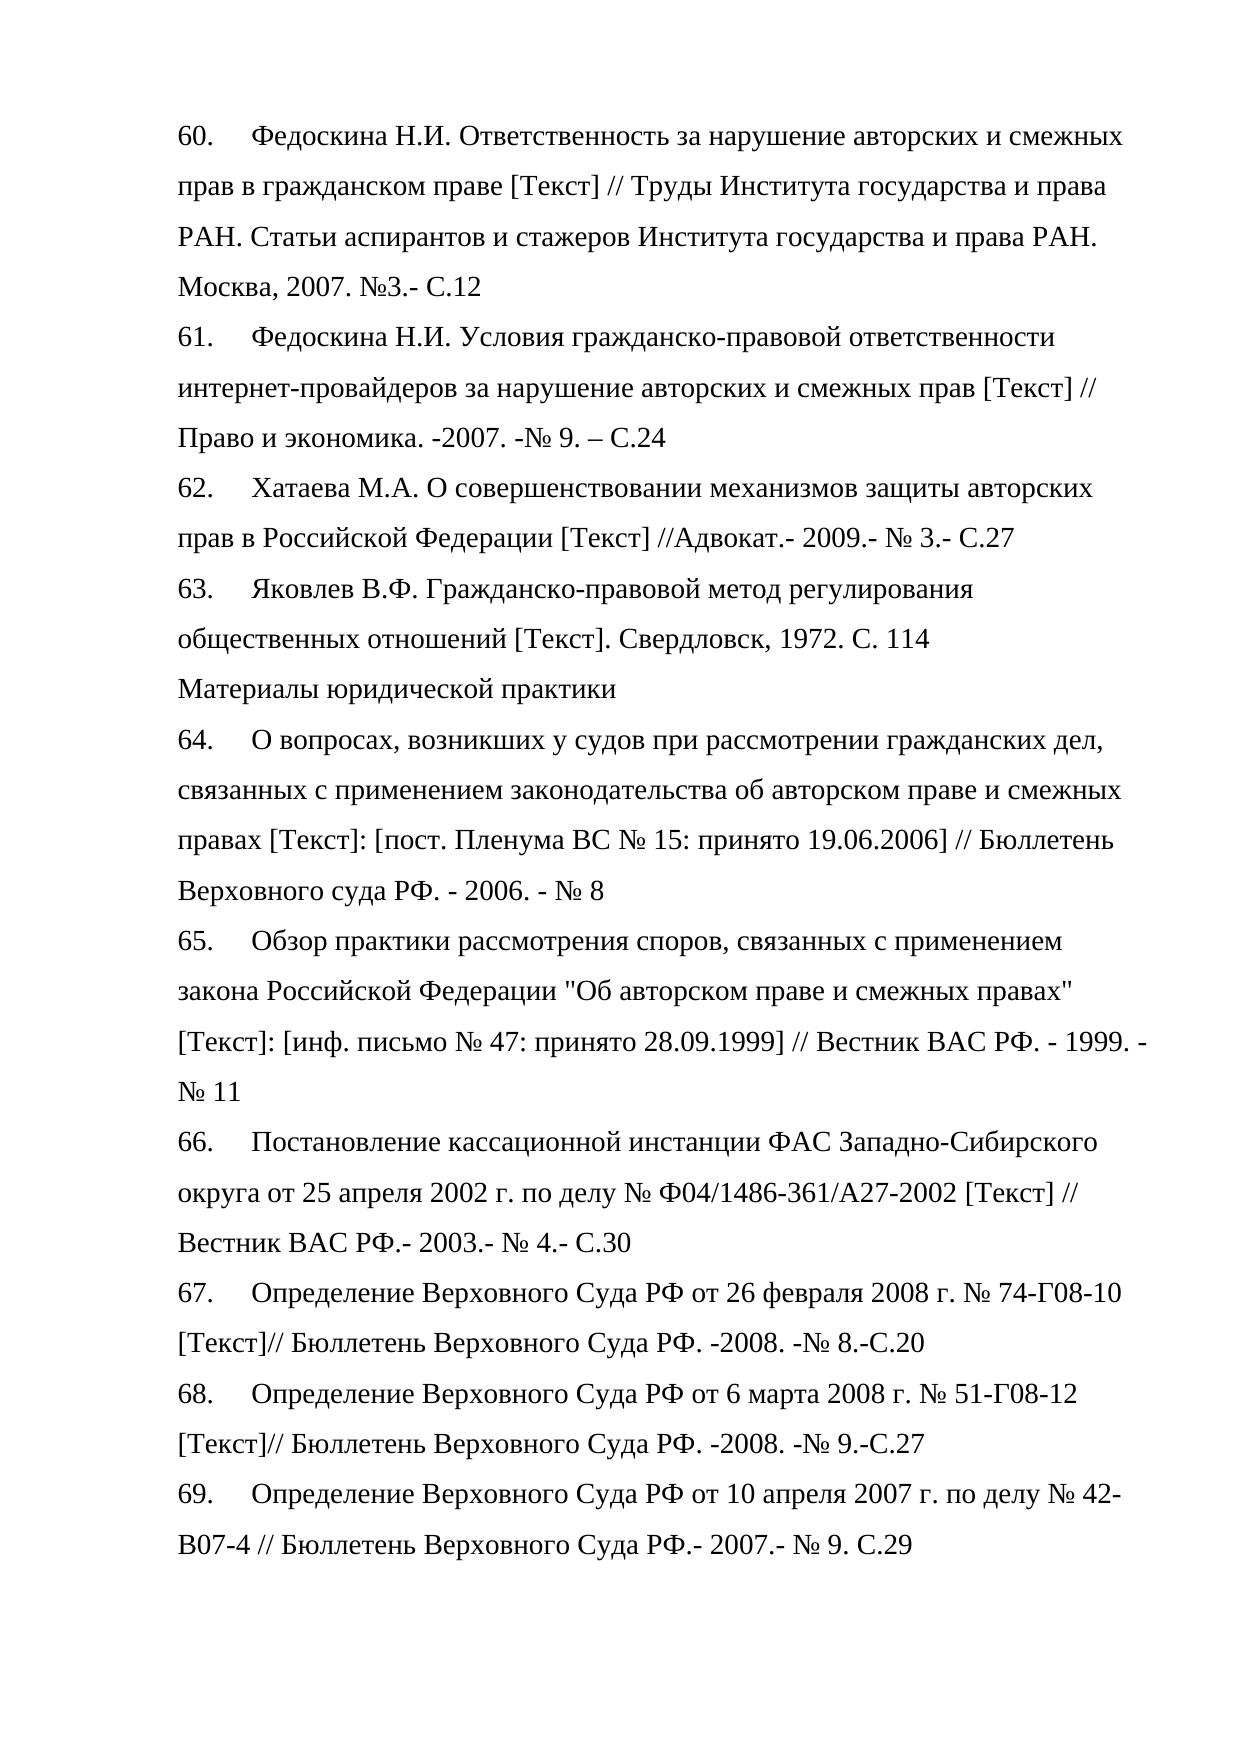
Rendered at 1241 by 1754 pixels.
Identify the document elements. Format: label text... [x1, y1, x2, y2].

list Определение Верховного Суда РФ от 6 марта 2008 г. № 51-Г08-12 [Текст]// Бюллетень Верховного Суда РФ. -2008. -№ 9.-С.27 [177, 1376, 1152, 1460]
list Федоскина Н.И. Ответственность за нарушение авторских и смежных прав в гражданском праве [Текст] // Труды Института государства и права РАН. Статьи аспирантов и стажеров Института государства и права РАН. Москва, 2007. №3.- С.12 [177, 118, 1152, 303]
list Обзор практики рассмотрения споров, связанных с применением закона Российской Федерации "Об авторском праве и смежных правах" [Текст]: [инф. письмо № 47: принято 28.09.1999] // Вестник ВАС РФ. - 1999. - № 11 [177, 923, 1152, 1108]
list Федоскина Н.И. Условия гражданско-правовой ответственности интернет-провайдеров за нарушение авторских и смежных прав [Текст] // Право и экономика. -2007. -№ 9. – С.24 [177, 319, 1152, 453]
list Хатаева М.А. О совершенствовании механизмов защиты авторских прав в Российской Федерации [Текст] //Адвокат.- 2009.- № 3.- С.27 [177, 470, 1152, 554]
text Материалы юридической практики [177, 672, 1152, 705]
list Постановление кассационной инстанции ФАС Западно-Сибирского округа от 25 апреля 2002 г. по делу № Ф04/1486-361/А27-2002 [Текст] // Вестник ВАС РФ.- 2003.- № 4.- С.30 [177, 1124, 1152, 1258]
list Определение Верховного Суда РФ от 26 февраля 2008 г. № 74-Г08-10 [Текст]// Бюллетень Верховного Суда РФ. -2008. -№ 8.-С.20 [177, 1275, 1152, 1359]
list О вопросах, возникших у судов при рассмотрении гражданских дел, связанных с применением законодательства об авторском праве и смежных правах [Текст]: [пост. Пленума ВС № 15: принято 19.06.2006] // Бюллетень Верховного суда РФ. - 2006. - № 8 [177, 722, 1152, 906]
list Определение Верховного Суда РФ от 10 апреля 2007 г. по делу № 42-В07-4 // Бюллетень Верховного Суда РФ.- 2007.- № 9. С.29 [177, 1477, 1152, 1560]
list Яковлев В.Ф. Гражданско-правовой метод регулирования общественных отношений [Текст]. Свердловск, 1972. С. 114 [177, 571, 1152, 655]
